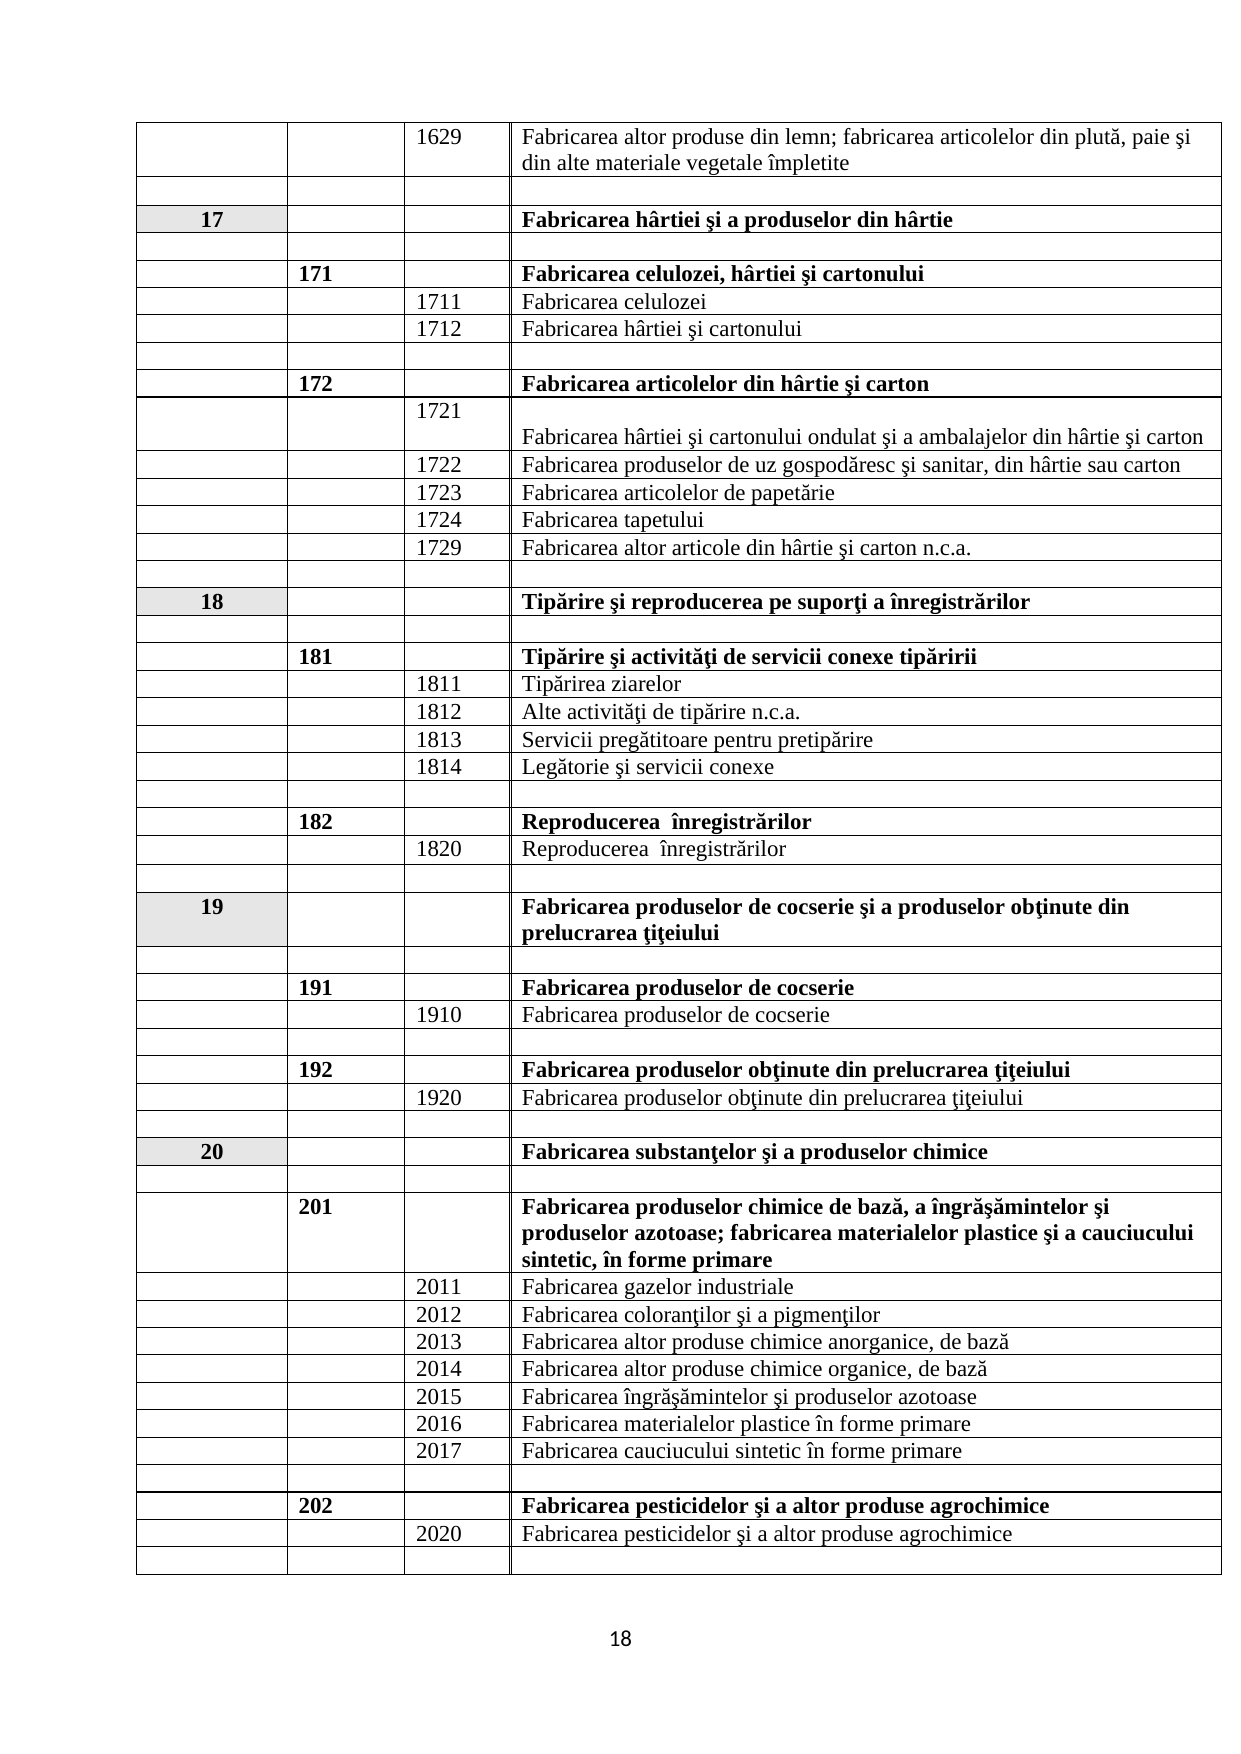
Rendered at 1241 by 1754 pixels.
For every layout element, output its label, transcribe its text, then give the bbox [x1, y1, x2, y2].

table_cell [288, 781, 404, 807]
table_cell [137, 1166, 287, 1192]
table_cell [137, 671, 287, 697]
table_cell [405, 616, 509, 642]
table_cell 2013 [405, 1328, 509, 1354]
table_cell [405, 206, 509, 232]
table_cell 18 [137, 588, 287, 615]
table_cell [288, 671, 404, 697]
table_cell [405, 343, 509, 369]
table_cell Fabricarea produselor de cocserie [512, 1001, 1221, 1028]
table_cell [512, 947, 1221, 973]
table_cell [405, 1193, 509, 1272]
table_cell [405, 1056, 509, 1082]
table_cell [405, 865, 509, 892]
table_cell 182 [288, 808, 404, 834]
table_cell Fabricarea articolelor de papetărie [512, 479, 1221, 505]
table_cell [137, 561, 287, 587]
table_cell [137, 781, 287, 807]
table_cell [288, 123, 404, 176]
table_cell 1813 [405, 726, 509, 752]
table_cell 1711 [405, 288, 509, 314]
table_cell 191 [288, 974, 404, 1000]
table_cell [512, 781, 1221, 807]
table_cell Fabricarea produselor de cocserie [512, 974, 1221, 1000]
table_cell [288, 1383, 404, 1409]
table_cell 1629 [405, 123, 509, 176]
table_cell [288, 1547, 404, 1573]
table_cell [137, 123, 287, 176]
table_cell [137, 398, 287, 449]
table_cell [137, 643, 287, 669]
table_cell [288, 1029, 404, 1055]
table_cell Fabricarea produselor de cocserie şi a produselor obţinute din prelucrarea ţiţeiului [512, 893, 1221, 946]
table_cell [405, 893, 509, 946]
table_cell [288, 398, 404, 449]
table_cell Fabricarea produselor chimice de bază, a îngrăşămintelor şi produselor azotoase; fabricarea materialelor plastice şi a cauciucului sintetic, în forme primare [512, 1193, 1221, 1272]
table_cell 2016 [405, 1410, 509, 1437]
table_cell 192 [288, 1056, 404, 1082]
table_cell [288, 753, 404, 780]
table_cell 1920 [405, 1084, 509, 1110]
table_cell 1724 [405, 506, 509, 532]
table_cell Fabricarea altor articole din hârtie şi carton n.c.a. [512, 534, 1221, 560]
table_cell [137, 1383, 287, 1409]
table_cell 2012 [405, 1301, 509, 1327]
table_cell [405, 1465, 509, 1491]
table_cell 1722 [405, 451, 509, 478]
table_cell Tipărire şi activităţi de servicii conexe tipăririi [512, 643, 1221, 669]
table_cell [288, 1166, 404, 1192]
table_cell [288, 1465, 404, 1491]
table_cell [137, 1328, 287, 1354]
table_cell Fabricarea hârtiei şi a produselor din hârtie [512, 206, 1221, 232]
table_cell 202 [288, 1493, 404, 1519]
table_cell Fabricarea celulozei, hârtiei şi cartonului [512, 261, 1221, 287]
table_cell [405, 233, 509, 259]
table_cell [288, 233, 404, 259]
table_cell Fabricarea pesticidelor şi a altor produse agrochimice [512, 1493, 1221, 1519]
table_cell Fabricarea celulozei [512, 288, 1221, 314]
table_cell [137, 233, 287, 259]
table_cell [137, 1273, 287, 1299]
table_cell [288, 1001, 404, 1028]
table_cell [512, 233, 1221, 259]
table_cell [512, 177, 1221, 205]
table_cell 172 [288, 370, 404, 396]
table_cell [288, 1410, 404, 1437]
table_cell Fabricarea pesticidelor şi a altor produse agrochimice [512, 1520, 1221, 1546]
table_cell [405, 1547, 509, 1573]
table_cell Fabricarea produselor obţinute din prelucrarea ţiţeiului [512, 1056, 1221, 1082]
table_cell [137, 1465, 287, 1491]
table_cell [137, 865, 287, 892]
table_cell [137, 1029, 287, 1055]
table_cell [405, 177, 509, 205]
table_cell [405, 808, 509, 834]
table_cell Reproducerea înregistrărilor [512, 836, 1221, 864]
table_cell [137, 698, 287, 725]
table_cell [288, 1111, 404, 1137]
table_cell [288, 177, 404, 205]
table_cell [288, 1355, 404, 1382]
table_cell [137, 1111, 287, 1137]
table_cell [288, 1438, 404, 1464]
table_cell Fabricarea produselor de uz gospodăresc şi sanitar, din hârtie sau carton [512, 451, 1221, 478]
table_cell [137, 616, 287, 642]
table_cell [288, 479, 404, 505]
table_cell [288, 588, 404, 615]
table_cell [137, 1547, 287, 1573]
table_cell [137, 370, 287, 396]
table_cell 1812 [405, 698, 509, 725]
table_cell [288, 893, 404, 946]
table_cell [137, 343, 287, 369]
table_cell [405, 370, 509, 396]
table_cell [288, 343, 404, 369]
table_cell 2011 [405, 1273, 509, 1299]
table_cell [405, 1493, 509, 1519]
table_cell Fabricarea coloranţilor şi a pigmenţilor [512, 1301, 1221, 1327]
table_cell [288, 288, 404, 314]
table_cell [137, 1520, 287, 1546]
table_cell [288, 534, 404, 560]
table_cell [405, 261, 509, 287]
table_cell [405, 947, 509, 973]
table_cell [288, 726, 404, 752]
table_cell 1910 [405, 1001, 509, 1028]
table_cell [137, 1001, 287, 1028]
table_cell [512, 343, 1221, 369]
table_cell [405, 974, 509, 1000]
table_cell [288, 1084, 404, 1110]
table_cell [512, 1029, 1221, 1055]
table_cell [405, 643, 509, 669]
table_cell 171 [288, 261, 404, 287]
table_cell Fabricarea substanţelor şi a produselor chimice [512, 1138, 1221, 1165]
table_cell [137, 506, 287, 532]
table_cell [288, 1138, 404, 1165]
table_cell [288, 698, 404, 725]
table_cell [137, 726, 287, 752]
table_cell [137, 1438, 287, 1464]
table_cell 19 [137, 893, 287, 946]
table_cell [137, 534, 287, 560]
table_cell [137, 479, 287, 505]
table_cell [137, 1355, 287, 1382]
table_cell Fabricarea hârtiei şi cartonului [512, 315, 1221, 342]
table_cell [137, 177, 287, 205]
table_cell 2015 [405, 1383, 509, 1409]
table_cell [288, 1520, 404, 1546]
table_cell Fabricarea cauciucului sintetic în forme primare [512, 1438, 1221, 1464]
table_cell [288, 506, 404, 532]
table_cell 201 [288, 1193, 404, 1272]
table_cell [288, 1328, 404, 1354]
table_cell Tipărirea ziarelor [512, 671, 1221, 697]
table_cell 1820 [405, 836, 509, 864]
table_cell [137, 974, 287, 1000]
table_cell 1712 [405, 315, 509, 342]
table_cell [137, 1410, 287, 1437]
table_cell [137, 947, 287, 973]
table_cell [288, 616, 404, 642]
table_cell Fabricarea articolelor din hârtie şi carton [512, 370, 1221, 396]
table_cell 1814 [405, 753, 509, 780]
table_cell [405, 1166, 509, 1192]
table_cell [288, 947, 404, 973]
table_cell [137, 1301, 287, 1327]
table_cell Reproducerea înregistrărilor [512, 808, 1221, 834]
table_cell [288, 1273, 404, 1299]
table_cell [405, 561, 509, 587]
table_cell [137, 1084, 287, 1110]
table_cell Servicii pregătitoare pentru pretipărire [512, 726, 1221, 752]
table_cell 2020 [405, 1520, 509, 1546]
table_cell 1729 [405, 534, 509, 560]
table_cell [137, 753, 287, 780]
table_cell [405, 1111, 509, 1137]
table_cell Legătorie şi servicii conexe [512, 753, 1221, 780]
table_cell [512, 561, 1221, 587]
table_cell [512, 1111, 1221, 1137]
table_cell [288, 836, 404, 864]
table_cell [137, 1493, 287, 1519]
table_cell Fabricarea altor produse chimice organice, de bază [512, 1355, 1221, 1382]
table_cell Fabricarea tapetului [512, 506, 1221, 532]
table_cell 17 [137, 206, 287, 232]
table_cell Fabricarea gazelor industriale [512, 1273, 1221, 1299]
table_cell [137, 808, 287, 834]
table_cell [137, 836, 287, 864]
table_cell Fabricarea produselor obţinute din prelucrarea ţiţeiului [512, 1084, 1221, 1110]
table_cell Fabricarea altor produse chimice anorganice, de bază [512, 1328, 1221, 1354]
table_cell [512, 616, 1221, 642]
table_cell 181 [288, 643, 404, 669]
table_cell [137, 261, 287, 287]
table_cell 20 [137, 1138, 287, 1165]
table_cell [137, 315, 287, 342]
table_cell Tipărire şi reproducerea pe suporţi a înregistrărilor [512, 588, 1221, 615]
table_cell [512, 1166, 1221, 1192]
table_cell Alte activităţi de tipărire n.c.a. [512, 698, 1221, 725]
table_cell [288, 315, 404, 342]
table_cell [137, 288, 287, 314]
table_cell [405, 588, 509, 615]
table_cell [137, 451, 287, 478]
table_cell [288, 865, 404, 892]
table_cell [512, 1465, 1221, 1491]
table_cell [288, 1301, 404, 1327]
table_cell 1811 [405, 671, 509, 697]
table_cell 1721 [405, 398, 509, 449]
table_cell [405, 1138, 509, 1165]
table_cell [288, 561, 404, 587]
table_cell [512, 865, 1221, 892]
table_cell [288, 206, 404, 232]
table_cell [405, 781, 509, 807]
table_cell Fabricarea materialelor plastice în forme primare [512, 1410, 1221, 1437]
table_cell [288, 451, 404, 478]
table_cell [405, 1029, 509, 1055]
table_cell [137, 1193, 287, 1272]
table_cell 1723 [405, 479, 509, 505]
table_cell Fabricarea altor produse din lemn; fabricarea articolelor din plută, paie şi din alte materiale vegetale împletite [512, 123, 1221, 176]
table_cell [512, 1547, 1221, 1573]
table_cell [137, 1056, 287, 1082]
table_cell 2017 [405, 1438, 509, 1464]
table_cell 2014 [405, 1355, 509, 1382]
table_cell Fabricarea hârtiei şi cartonului ondulat şi a ambalajelor din hârtie şi carton [512, 398, 1221, 449]
table_cell Fabricarea îngrăşămintelor şi produselor azotoase [512, 1383, 1221, 1409]
